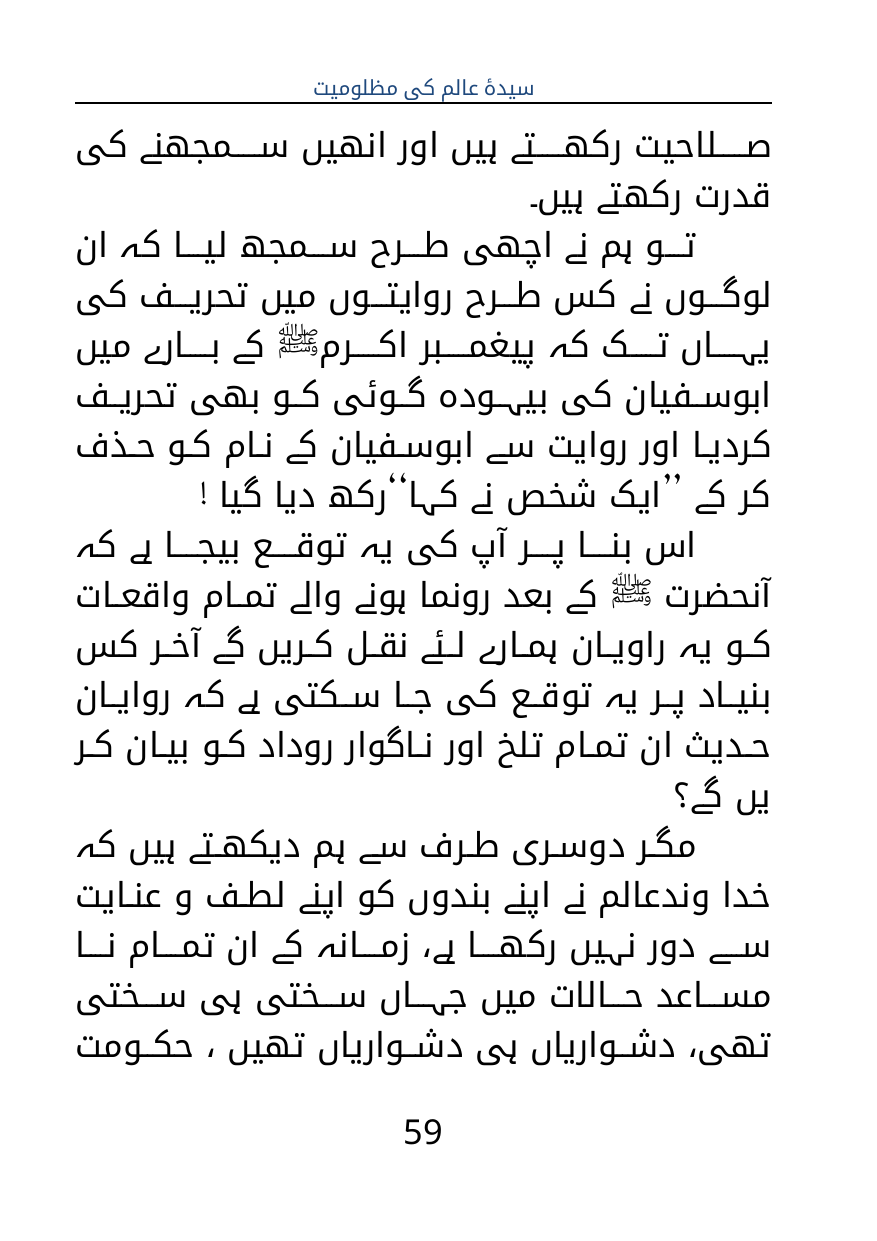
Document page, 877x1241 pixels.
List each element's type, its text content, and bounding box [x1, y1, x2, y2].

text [75, 817, 772, 1067]
text اس بنا پر آپ کی یہ توقع بیجا ہے کہ آنحضرت ﷺ کے بعد رونما ہونے والے تمام واقعات کو یہ راویان ہمارے لئے نقل کریں گے آخر کس بنیاد پر یہ توقع کی جا سکتی ہے کہ روایان حدیث ان تمام تلخ اور ناگوار روداد کو بیان کر یں گے؟ [75, 517, 772, 817]
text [75, 117, 772, 217]
text تو ہم نے اچھی طرح سمجھ لیا کہ ان لوگوں نے کس طرح روایتوں میں تحریف کی یہاں تک کہ پیغمبر اکرمﷺ کے بارے میں ابوسفیان کی بیہودہ گوئی کو بھی تحریف کردیا اور روایت سے ابوسفیان کے نام کو حذف کر کے ’’ایک شخص نے کہا‘‘رکھ دیا گیا ! [75, 217, 772, 517]
